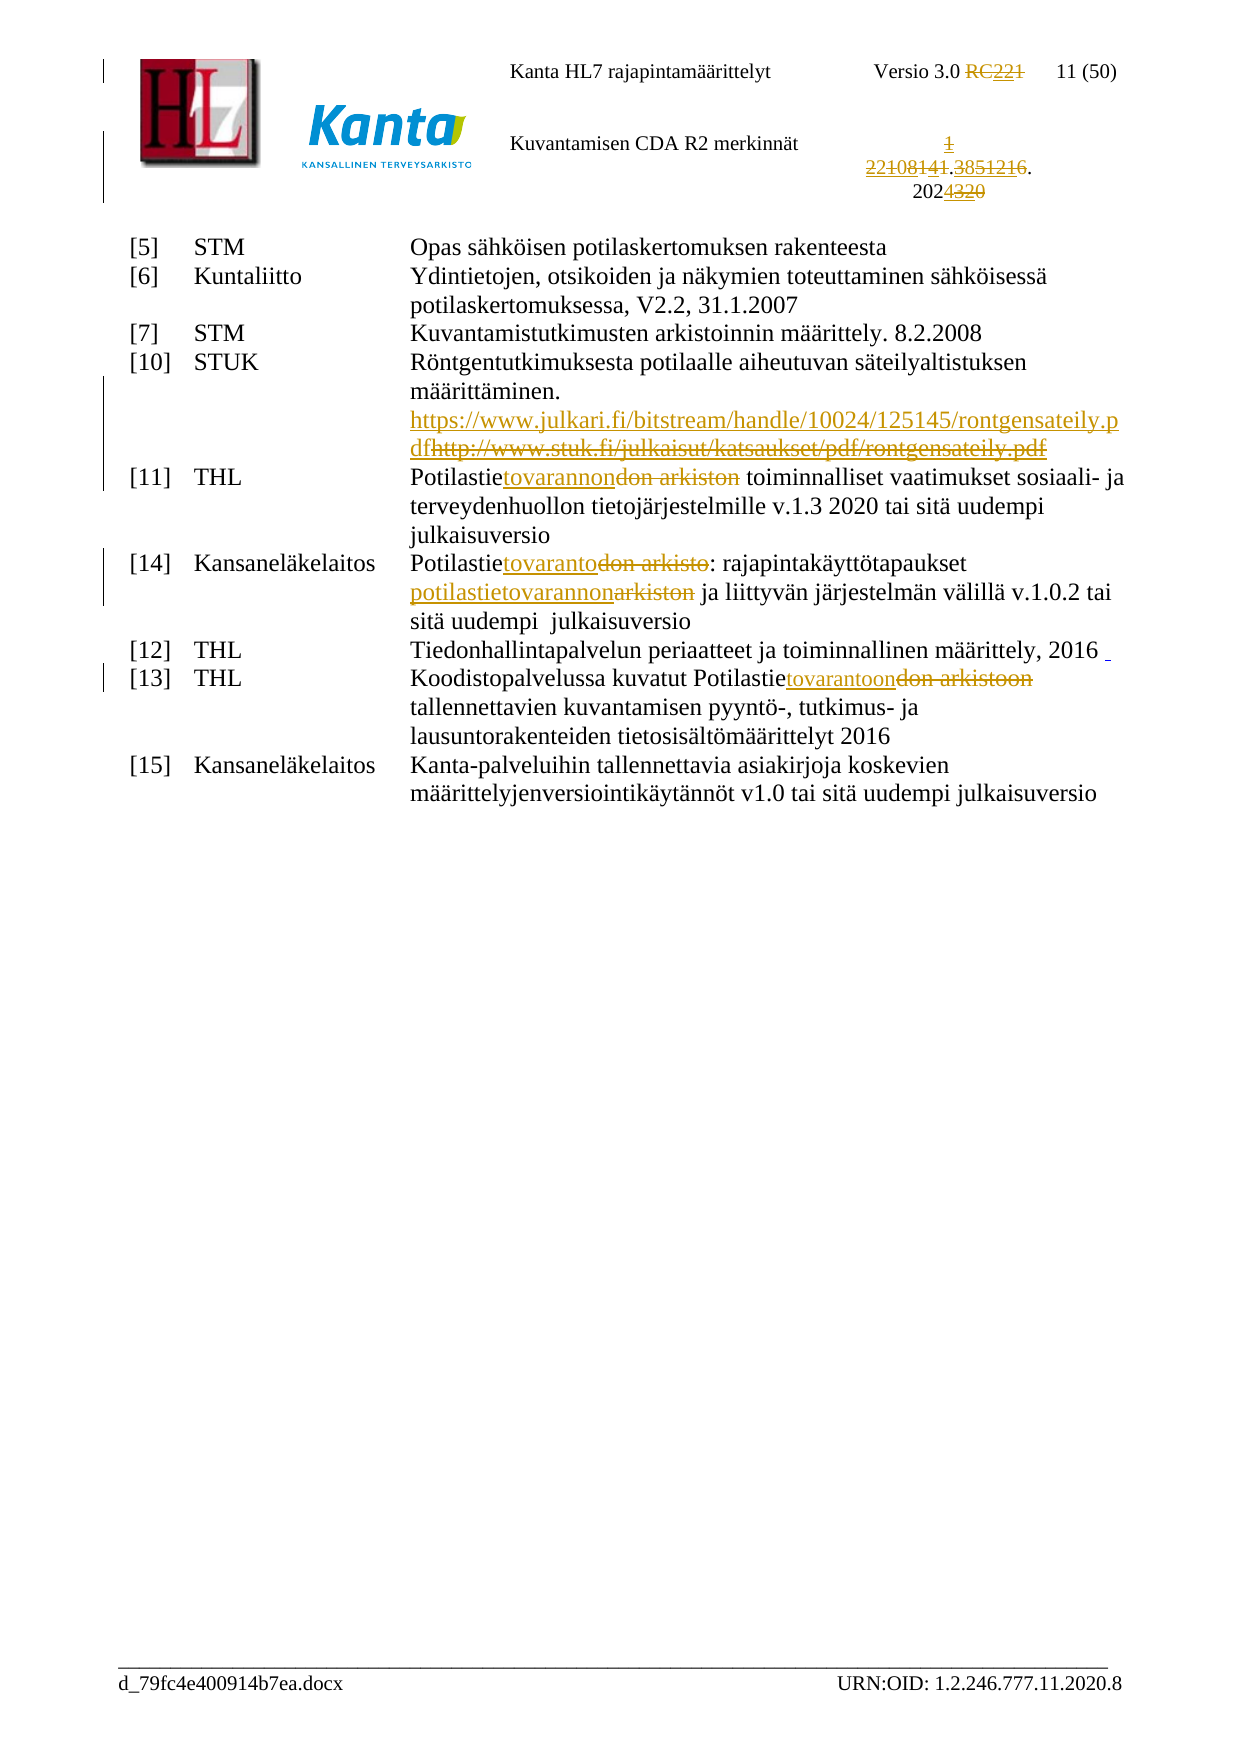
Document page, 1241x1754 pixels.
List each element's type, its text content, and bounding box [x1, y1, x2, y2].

table_cell Opas sähköisen potilaskertomuksen rakenteesta [399, 232, 1137, 261]
table_cell STM [182, 232, 399, 261]
table_cell Kansaneläkelaitos [182, 750, 399, 807]
table_cell [5] [118, 232, 182, 261]
table_cell THL [182, 664, 399, 750]
table_cell Kanta-palveluihin tallennettavia asiakirjoja koskevien määrittelyjenversiointikäytännöt v1.0 tai sitä uudempi julkaisuversio [399, 750, 1137, 807]
table_cell THL [182, 635, 399, 663]
table_cell Röntgentutkimuksesta potilaalle aiheutuvan säteilyaltistuksen määrittäminen. [399, 347, 1137, 462]
table_cell STUK [182, 347, 399, 462]
picture [302, 105, 472, 168]
table_cell [13] [118, 664, 182, 750]
table_cell Kuvantamistutkimusten arkistoinnin määrittely. 8.2.2008 [399, 319, 1137, 347]
table_cell [10] [118, 347, 182, 462]
picture [140, 59, 262, 168]
table_cell [15] [118, 750, 182, 807]
table_cell [7] [118, 319, 182, 347]
table_cell Ydintietojen, otsikoiden ja näkymien toteuttaminen sähköisessä potilaskertomuksessa, V2.2, 31.1.2007 [399, 261, 1137, 318]
table_cell [6] [118, 261, 182, 318]
table_cell Koodistopalvelussa kuvatut Potilastie tallennettavien kuvantamisen pyyntö-, tutkimus- ja lausuntorakenteiden tietosisältömäärittelyt 2016 [399, 664, 1137, 750]
table_cell Potilastie toiminnalliset vaatimukset sosiaali- ja terveydenhuollon tietojärjestelmille v.1.3 2020 tai sitä uudempi julkaisuversio Potilastie: rajapintakäyttötapaukset ja liittyvän järjestelmän välillä v.1.0.2 tai sitä uudempi julkaisuversio [399, 462, 1137, 635]
table_cell Tiedonhallintapalvelun periaatteet ja toiminnallinen määrittely, 2016 [399, 635, 1137, 663]
table_cell [11] [14] [118, 462, 182, 635]
table_cell Kuntaliitto [182, 261, 399, 318]
picture [323, 105, 335, 119]
table_cell STM [182, 319, 399, 347]
table_cell [12] [118, 635, 182, 663]
table_cell THL Kansaneläkelaitos [182, 462, 399, 635]
